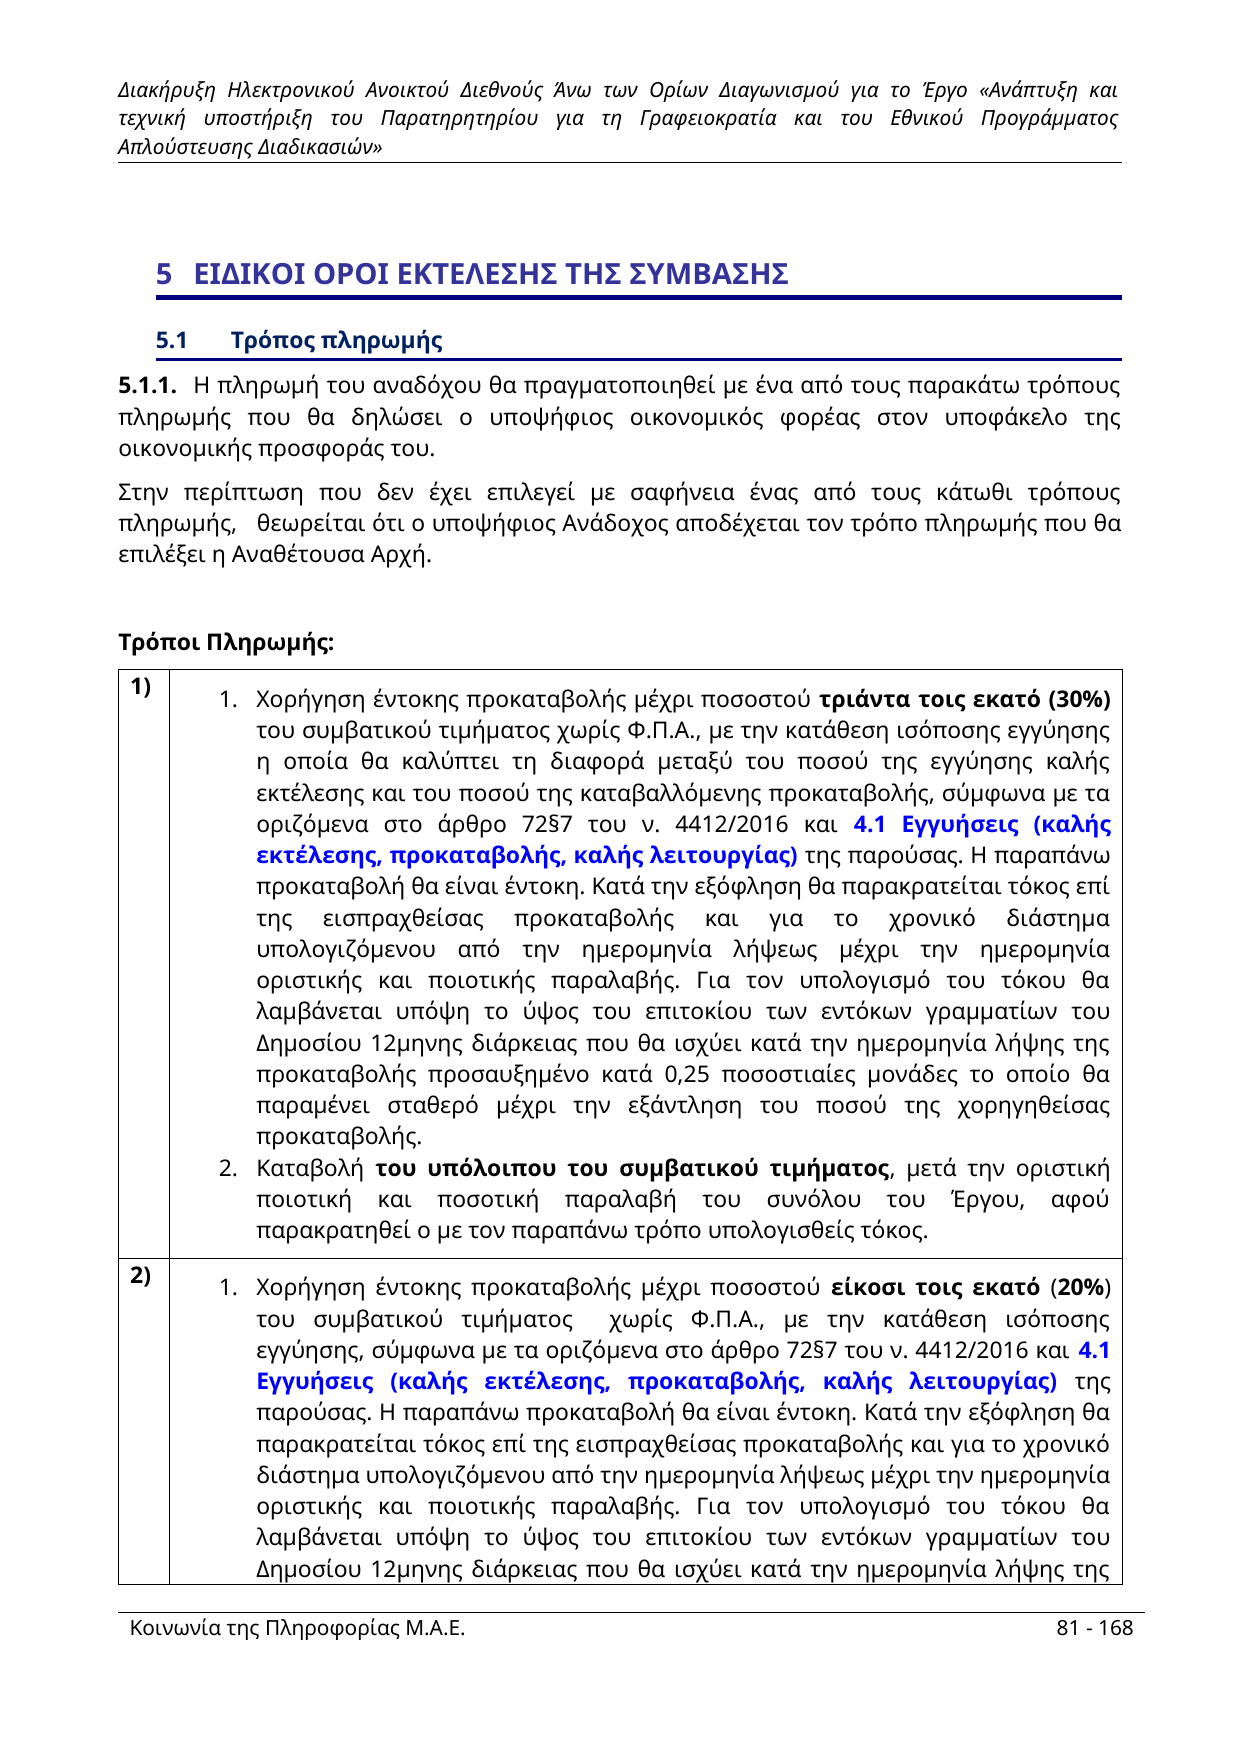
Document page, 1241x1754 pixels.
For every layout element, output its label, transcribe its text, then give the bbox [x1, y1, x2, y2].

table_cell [170, 1259, 1122, 1584]
text Τρόποι Πληρωμής: [118, 626, 1122, 657]
subtitle Τρόπος πληρωμής [156, 324, 1122, 358]
subtitle ΕΙΔΙΚΟΙ ΟΡΟΙ ΕΚΤΕΛΕΣΗΣ ΤΗΣ ΣΥΜΒΑΣΗΣ [156, 253, 1122, 295]
table_header 1) [119, 670, 169, 1258]
text 5.1.1. Η πληρωμή του αναδόχου θα πραγματοποιηθεί με ένα από τους παρακάτω τρόπους πληρωμής που θα δηλώσει ο υποψήφιος οικονομικός φορέας στον υποφάκελο της οικονομικής προσφοράς του. [118, 369, 1122, 463]
table_header Χορήγηση έντοκης προκαταβολής μέχρι ποσοστού τριάντα τοις εκατό (30%) του συμβατικού τιμήματος χωρίς Φ.Π.Α., με την κατάθεση ισόποσης εγγύησης η οποία θα καλύπτει τη διαφορά μεταξύ του ποσού της εγγύησης καλής εκτέλεσης και του ποσού της καταβαλλόμενης προκαταβολής, σύμφωνα με τα οριζόμενα στο άρθρο 72§7 του ν. 4412/2016 και 4.1 Εγγυήσεις (καλής εκτέλεσης, προκαταβολής, καλής λειτουργίας) της παρούσας. Η παραπάνω προκαταβολή θα είναι έντοκη. Κατά την εξόφληση θα παρακρατείται τόκος επί της εισπραχθείσας προκαταβολής και για το χρονικό διάστημα υπολογιζόμενου από την ημερομηνία λήψεως μέχρι την ημερομηνία οριστικής και ποιοτικής παραλαβής. Για τον υπολογισμό του τόκου θα λαμβάνεται υπόψη το ύψος του επιτοκίου των εντόκων γραμματίων του Δημοσίου 12μηνης διάρκειας που θα ισχύει κατά την ημερομηνία λήψης της προκαταβολής προσαυξημένο κατά 0,25 ποσοστιαίες μονάδες το οποίο θα παραμένει σταθερό μέχρι την εξάντληση του ποσού της χορηγηθείσας προκαταβολής. Καταβολή του υπόλοιπου του συμβατικού τιμήματος, μετά την οριστική ποιοτική και ποσοτική παραλαβή του συνόλου του Έργου, αφού παρακρατηθεί ο με τον παραπάνω τρόπο υπολογισθείς τόκος. [170, 670, 1122, 1258]
text Στην περίπτωση που δεν έχει επιλεγεί με σαφήνεια ένας από τους κάτωθι τρόπους πληρωμής, θεωρείται ότι ο υποψήφιος Ανάδοχος αποδέχεται τον τρόπο πληρωμής που θα επιλέξει η Αναθέτουσα Αρχή. [118, 476, 1122, 569]
table_cell 2) [119, 1259, 169, 1584]
